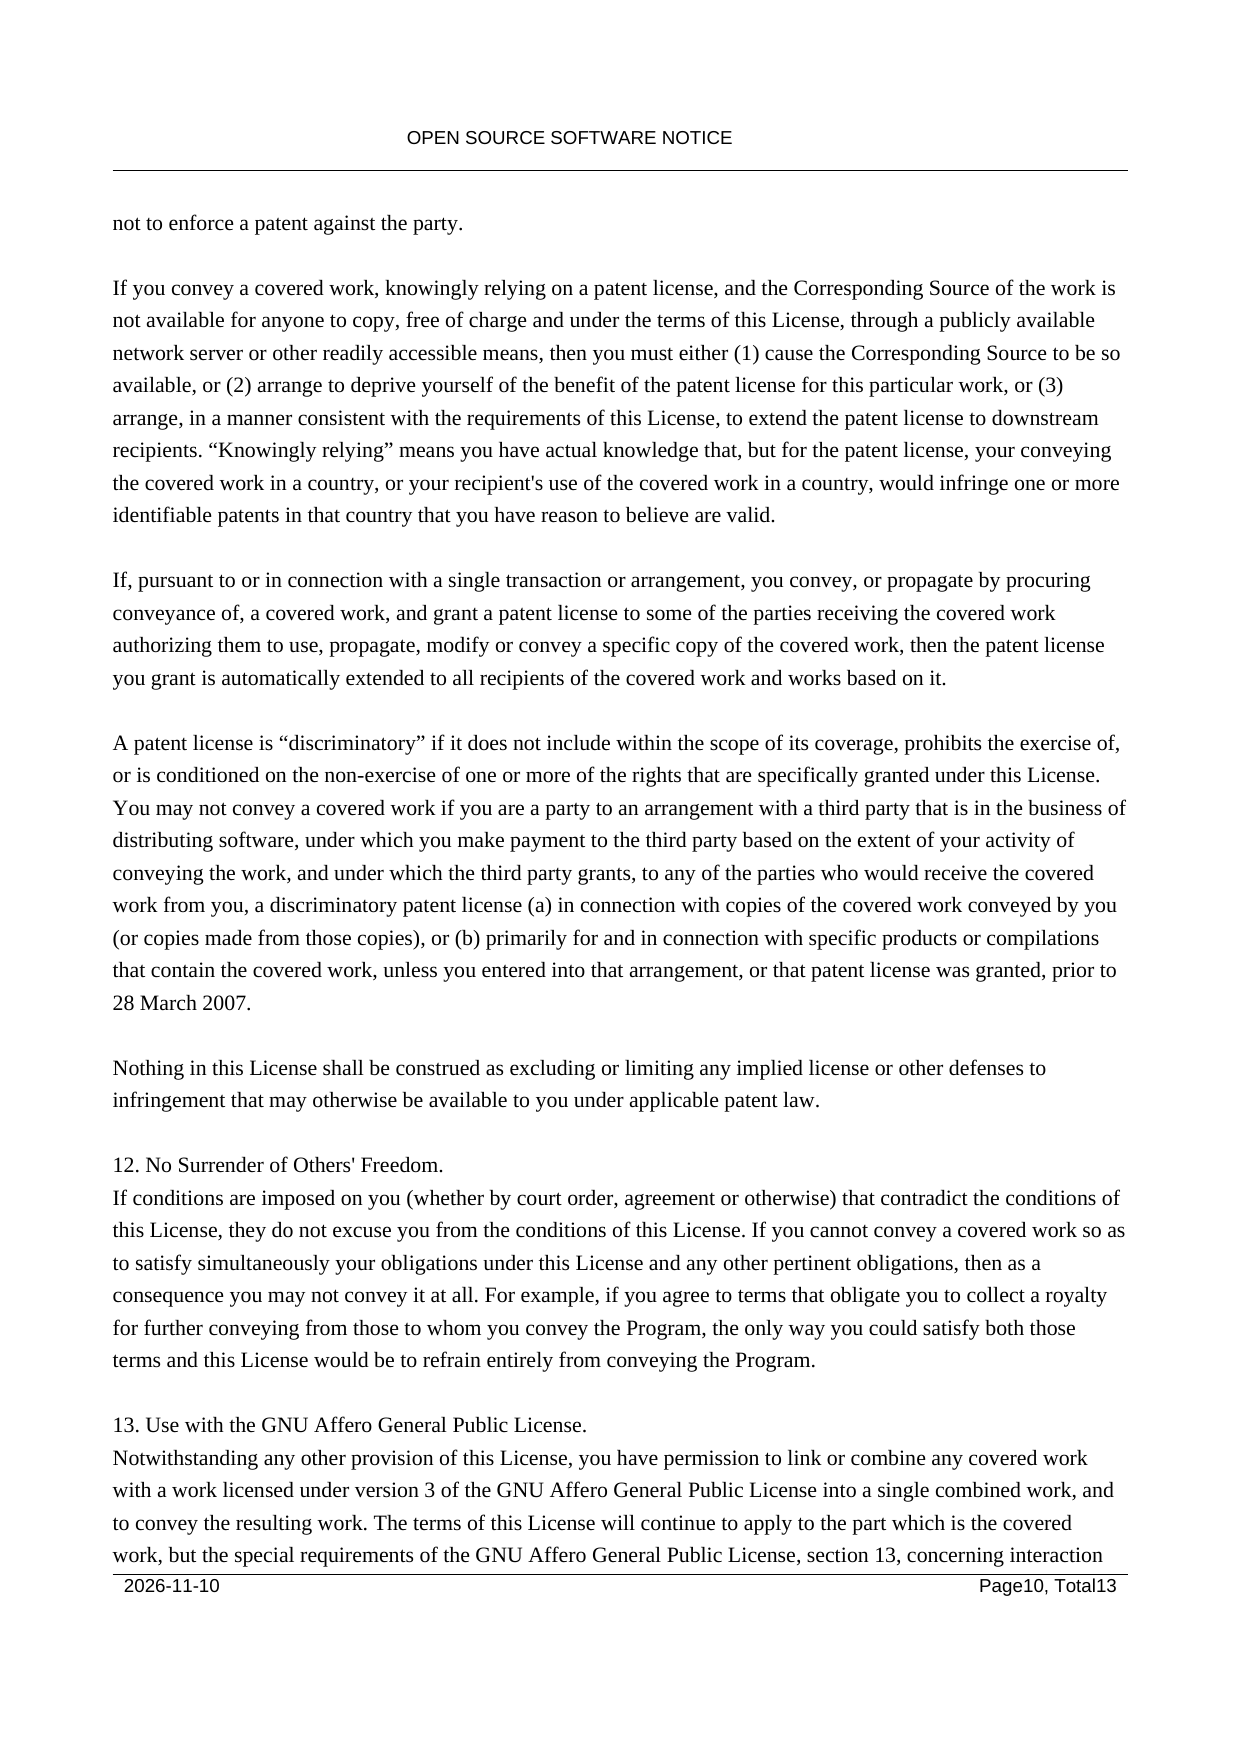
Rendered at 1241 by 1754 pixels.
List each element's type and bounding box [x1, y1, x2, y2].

text [112, 206, 1128, 1571]
